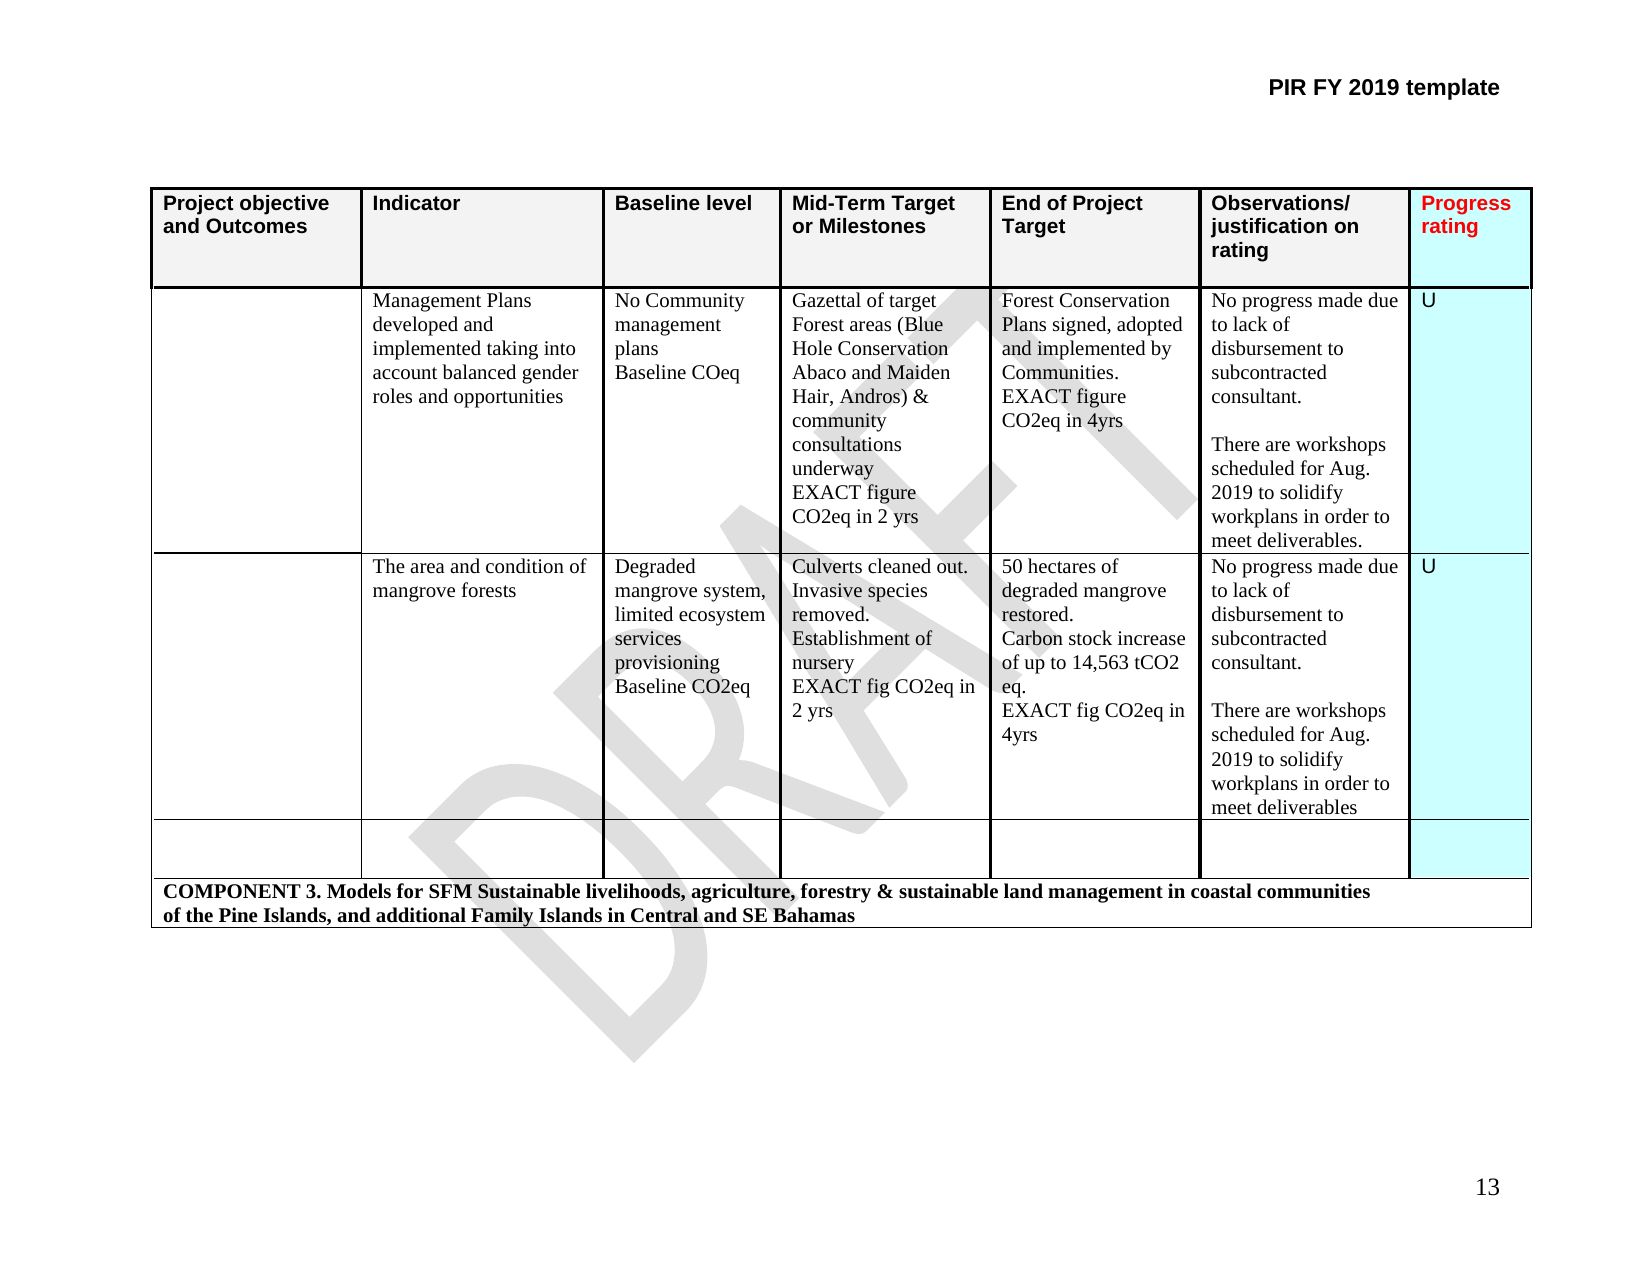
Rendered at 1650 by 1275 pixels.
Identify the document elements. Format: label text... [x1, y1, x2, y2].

table_header Progress rating [1411, 190, 1530, 286]
table_header Mid-Term Target or Milestones [782, 190, 989, 286]
table_cell The area and condition of mangrove forests [362, 554, 602, 819]
table_cell [782, 820, 989, 877]
table_cell [152, 552, 361, 819]
table_cell U [1411, 552, 1531, 819]
table_header Indicator [363, 190, 602, 286]
table_header Project objective and Outcomes [153, 190, 360, 286]
table_header End of Project Target [992, 190, 1198, 286]
table_cell Forest Conservation Plans signed, adopted and implemented by Communities. EXACT figure CO2eq in 4yrs [992, 289, 1198, 552]
table_cell Management Plans developed and implemented taking into account balanced gender roles and opportunities [362, 289, 602, 552]
table_cell No progress made due to lack of disbursement to subcontracted consultant. There are workshops scheduled for Aug. 2019 to solidify workplans in order to meet deliverables [1202, 554, 1408, 819]
table_cell [605, 820, 779, 877]
table_cell [152, 819, 361, 877]
table_cell Gazettal of target Forest areas (Blue Hole Conservation Abaco and Maiden Hair, Andros) & community consultations underway EXACT figure CO2eq in 2 yrs [782, 289, 989, 552]
table_header Observations/ justification on rating [1202, 190, 1408, 286]
table_cell 50 hectares of degraded mangrove restored. Carbon stock increase of up to 14,563 tCO2 eq. EXACT fig CO2eq in 4yrs [992, 554, 1198, 819]
table_cell [362, 820, 602, 877]
table_cell COMPONENT 3. Models for SFM Sustainable livelihoods, agriculture, forestry & sustainable land management in coastal communities of the Pine Islands, and additional Family Islands in Central and SE Bahamas [152, 878, 1531, 927]
table_cell Culverts cleaned out. Invasive species removed. Establishment of nursery EXACT fig CO2eq in 2 yrs [782, 554, 989, 819]
table_header Baseline level [605, 190, 779, 286]
table_cell [1202, 820, 1408, 877]
table_cell [152, 286, 361, 552]
table_cell [1411, 819, 1531, 877]
table_cell No progress made due to lack of disbursement to subcontracted consultant. There are workshops scheduled for Aug. 2019 to solidify workplans in order to meet deliverables. [1202, 289, 1408, 552]
table_cell No Community management plans Baseline COeq [605, 289, 779, 552]
table_cell Degraded mangrove system, limited ecosystem services provisioning Baseline CO2eq [605, 554, 779, 819]
table_cell U [1411, 286, 1531, 552]
table_cell [992, 820, 1198, 877]
